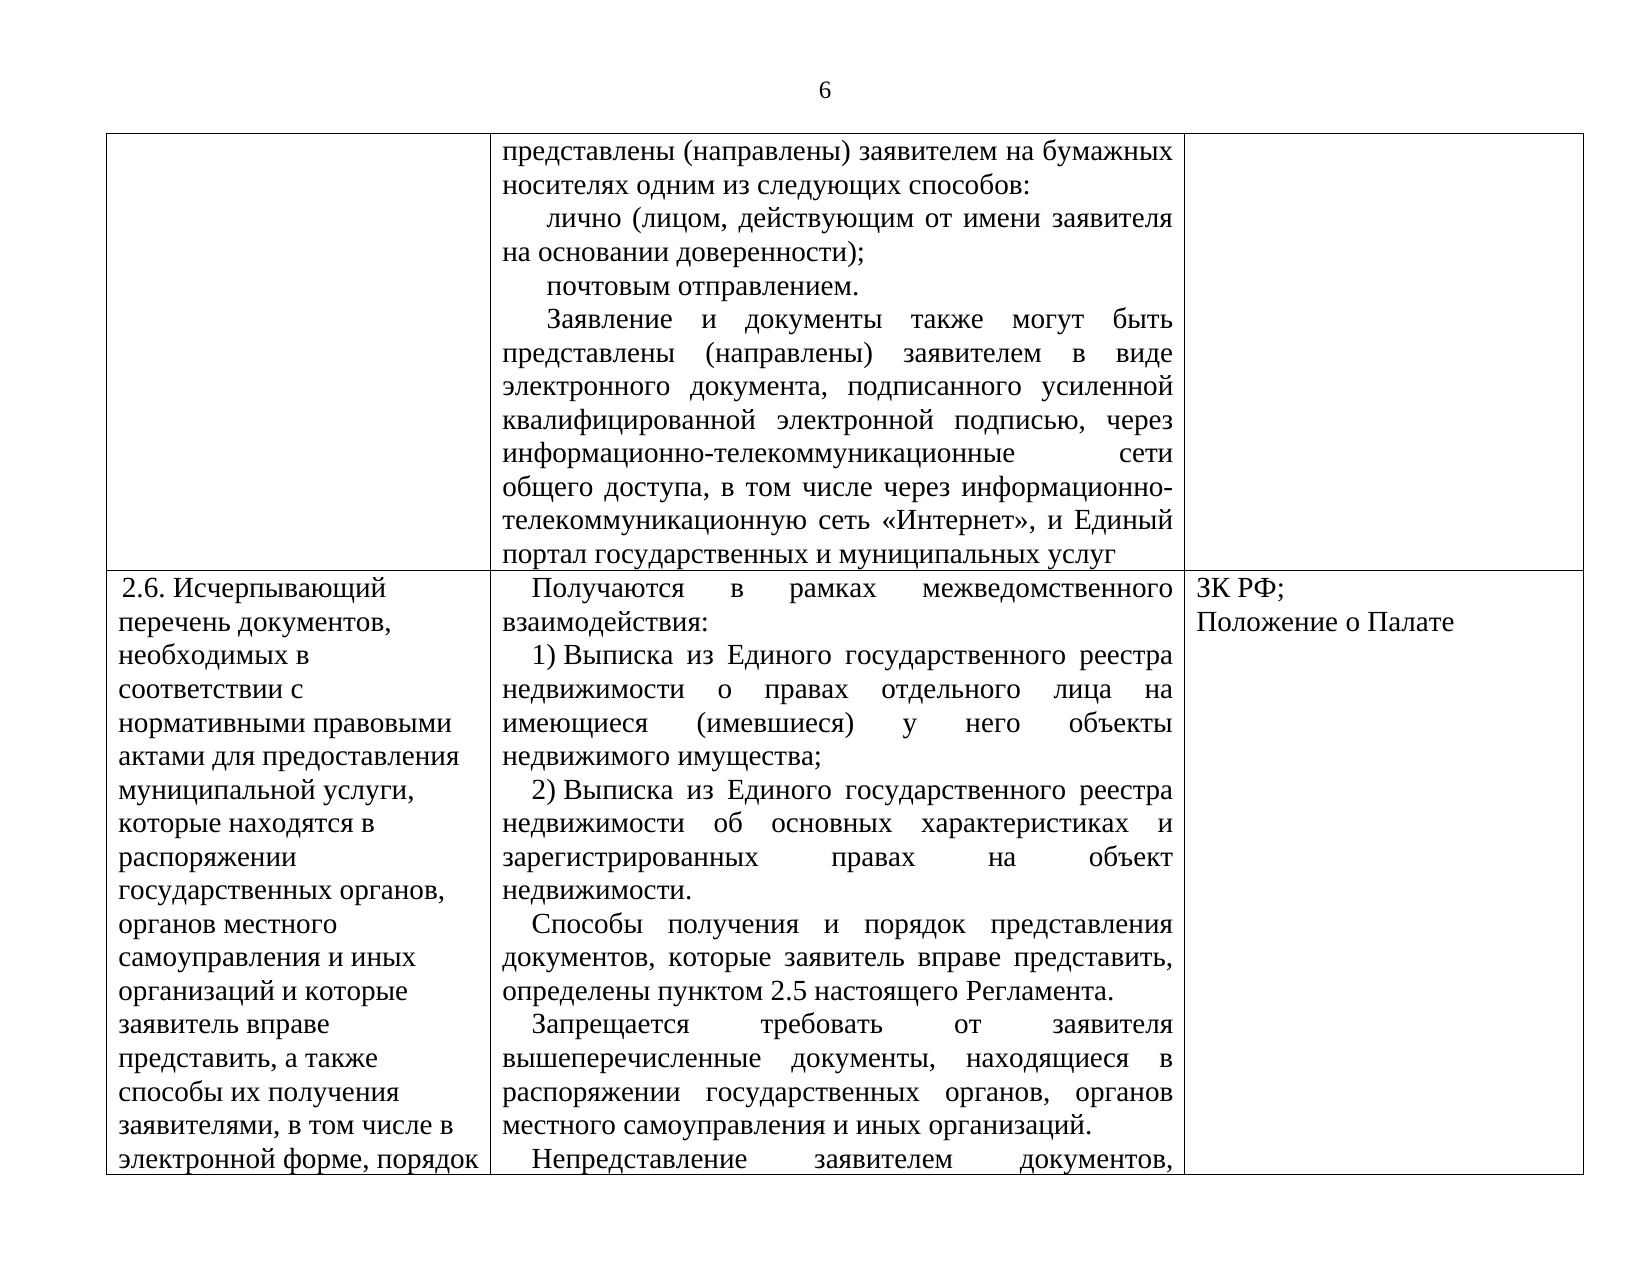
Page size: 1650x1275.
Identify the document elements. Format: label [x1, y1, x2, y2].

table_cell [1185, 134, 1583, 569]
table_cell [491, 134, 1184, 569]
table_cell [107, 134, 490, 569]
table_cell [107, 571, 490, 1174]
table_cell [491, 571, 1184, 1174]
table_cell [1185, 571, 1583, 1174]
